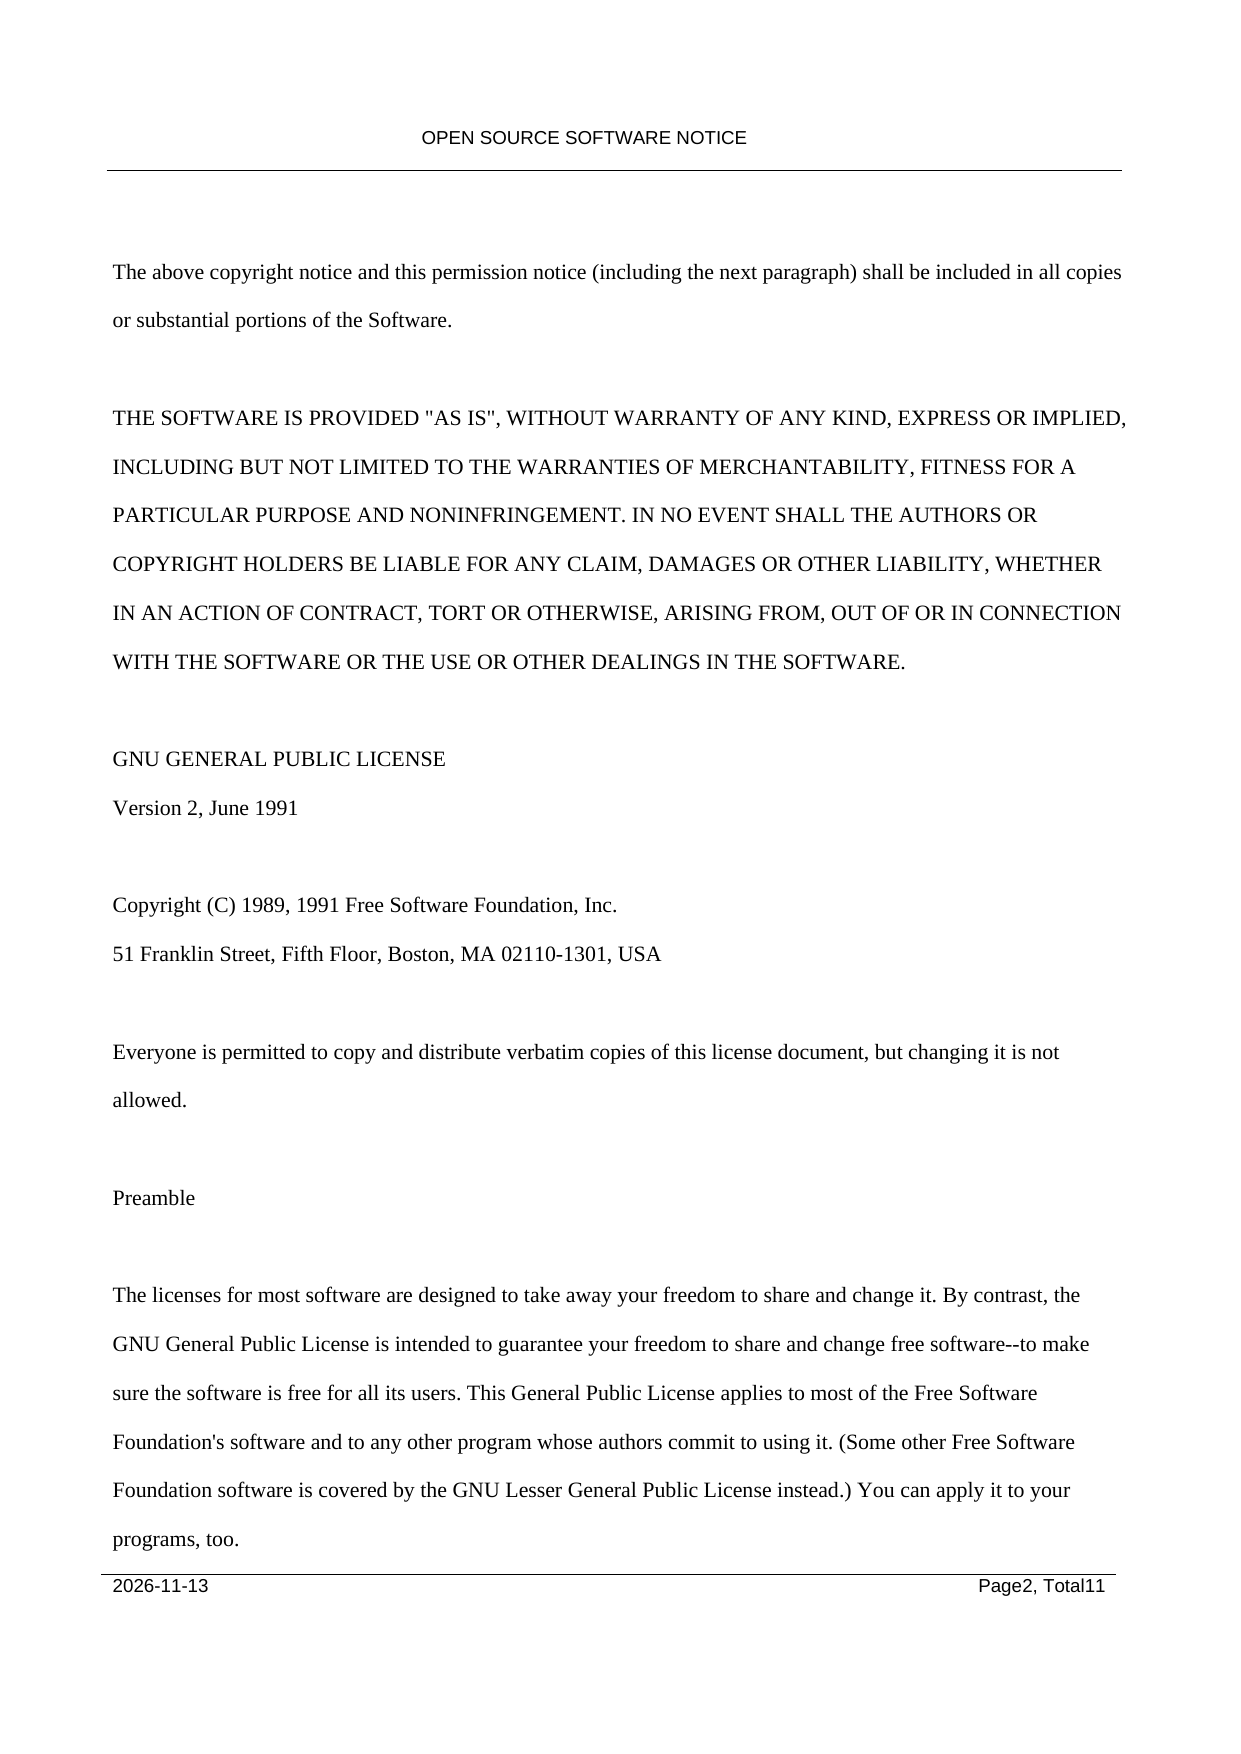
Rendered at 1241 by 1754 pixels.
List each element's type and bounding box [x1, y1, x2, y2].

text [112, 206, 1128, 1555]
